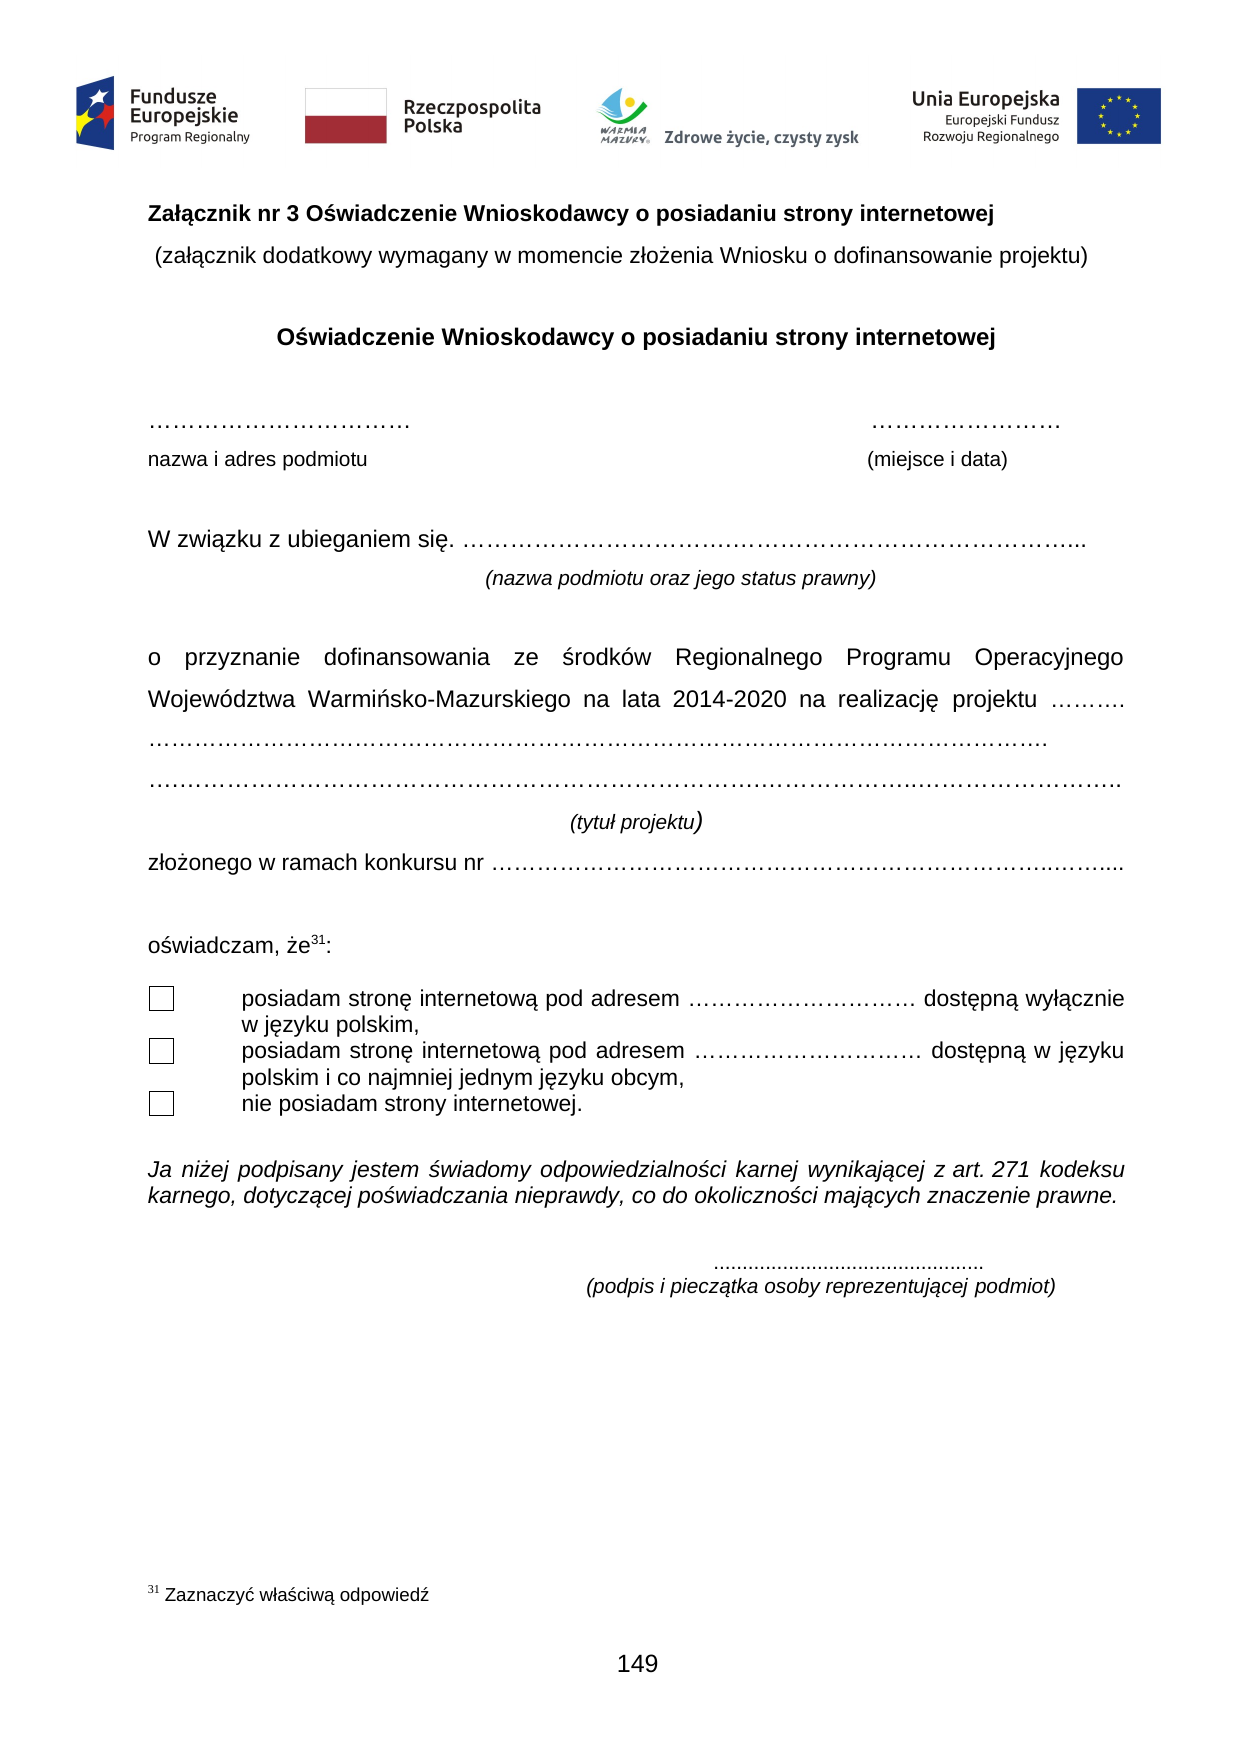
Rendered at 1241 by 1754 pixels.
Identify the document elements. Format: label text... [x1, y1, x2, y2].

text złożonego w ramach konkursu nr ………………………………………………………………..…….... [148, 849, 1125, 876]
text nazwa i adres podmiotu (miejsce i data) [148, 447, 1125, 471]
text (nazwa podmiotu oraz jego status prawny) [485, 566, 1125, 590]
text ............................................... [148, 1250, 1125, 1274]
text Załącznik nr 3 Oświadczenie Wnioskodawcy o posiadaniu strony internetowej (załącznik dodatkowy wymagany w momencie złożenia Wniosku o dofinansowanie projektu) [148, 200, 1125, 268]
picture [35, 55, 1198, 168]
text Oświadczenie Wnioskodawcy o posiadaniu strony internetowej [148, 323, 1125, 351]
text posiadam stronę internetową pod adresem ………………………… dostępną w języku polskim i co najmniej jednym języku obcym, [148, 1037, 1125, 1090]
text o przyznanie dofinansowania ze środków Regionalnego Programu Operacyjnego Województwa Warmińsko-Mazurskiego na lata 2014-2020 na realizację projektu ……….………………………………………………………………………………………………………. [148, 643, 1125, 752]
text oświadczam, że: [148, 932, 1125, 958]
text …………………………… …………………… [148, 406, 1125, 433]
text nie posiadam strony internetowej. [148, 1090, 1125, 1116]
text ….……………………………………………………………….………………..…………………….. [148, 765, 1125, 792]
text (podpis i pieczątka osoby reprezentującej podmiot) [148, 1274, 1125, 1298]
text (tytuł projektu) [148, 806, 1125, 835]
text posiadam stronę internetową pod adresem ………………………… dostępną wyłącznie w języku polskim, [148, 984, 1125, 1037]
text W związku z ubieganiem się. …………………………….……………………………………... [148, 524, 1125, 552]
text Ja niżej podpisany jestem świadomy odpowiedzialności karnej wynikającej z art. 271 kodeksu karnego, dotyczącej poświadczania nieprawdy, co do okoliczności mających znaczenie prawne. [148, 1156, 1125, 1208]
